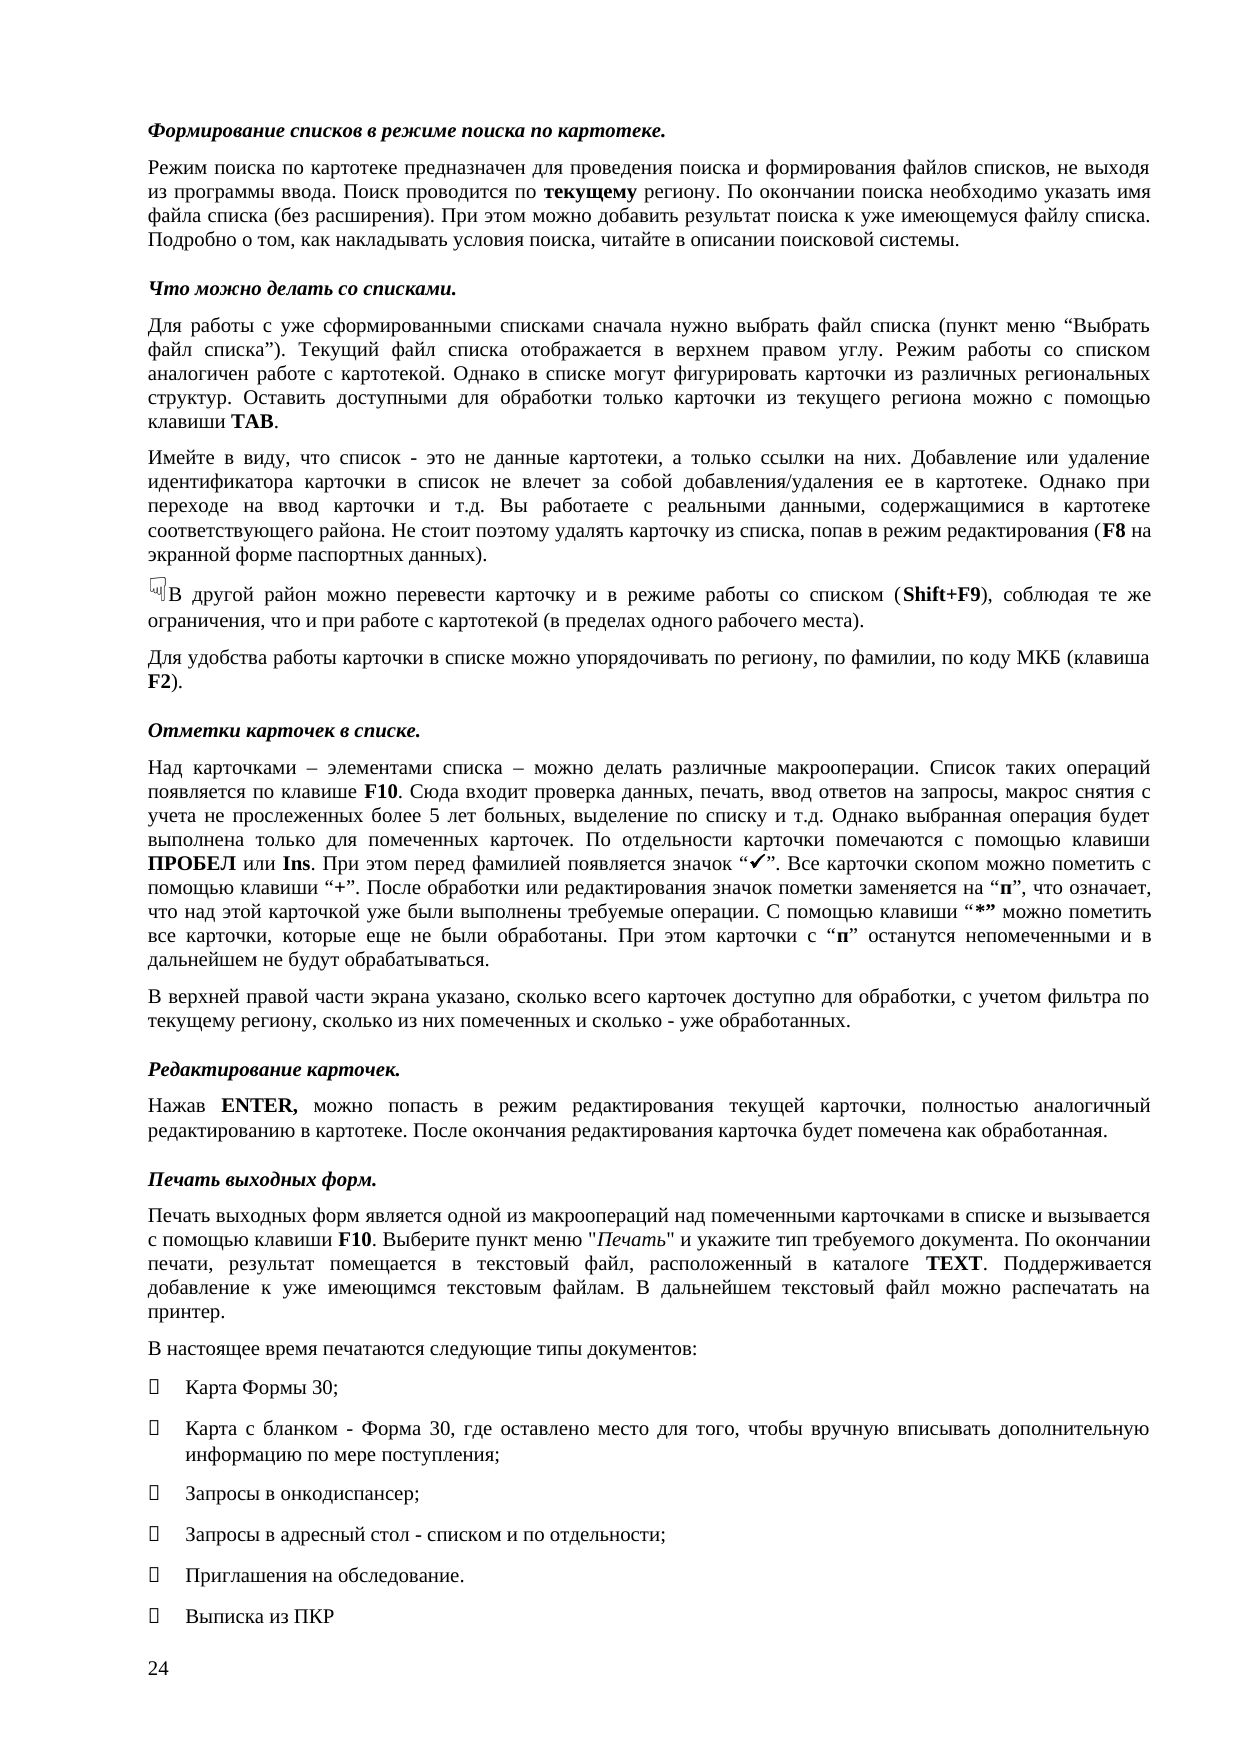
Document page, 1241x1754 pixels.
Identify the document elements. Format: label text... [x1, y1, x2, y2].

text В настоящее время печатаются следующие типы документов: [148, 1336, 1152, 1360]
list Карта с бланком - Форма 30, где оставлено место для того, чтобы вручную вписывать дополнительную информацию по мере поступления; [148, 1413, 1152, 1466]
text Что можно делать со списками. [148, 276, 1152, 300]
text Печать выходных форм является одной из макроопераций над помеченными карточками в списке и вызывается с помощью клавиши F10. Выберите пункт меню "Печать" и укажите тип требуемого документа. По окончании печати, результат помещается в текстовый файл, расположенный в каталоге TEXT. Поддерживается добавление к уже имеющимся текстовым файлам. В дальнейшем текстовый файл можно распечатать на принтер. [148, 1203, 1152, 1323]
text Режим поиска по картотеке предназначен для проведения поиска и формирования файлов списков, не выходя из программы ввода. Поиск проводится по текущему региону. По окончании поиска необходимо указать имя файла списка (без расширения). При этом можно добавить результат поиска к уже имеющемуся файлу списка. Подробно о том, как накладывать условия поиска, читайте в описании поисковой системы. [148, 155, 1152, 251]
list Приглашения на обследование. [148, 1560, 1152, 1589]
text Над карточками – элементами списка – можно делать различные макрооперации. Список таких операций появляется по клавише F10. Сюда входит проверка данных, печать, ввод ответов на запросы, макрос снятия с учета не прослеженных более 5 лет больных, выделение по списку и т.д. Однако выбранная операция будет выполнена только для помеченных карточек. По отдельности карточки помечаются с помощью клавиши ПРОБЕЛ или Ins. При этом перед фамилией появляется значок “”. Все карточки скопом можно пометить с помощью клавиши “+”. После обработки или редактирования значок пометки заменяется на “п”, что означает, что над этой карточкой уже были выполнены требуемые операции. С помощью клавиши “*” можно пометить все карточки, которые еще не были обработаны. При этом карточки с “п” останутся непомеченными и в дальнейшем не будут обрабатываться. [148, 755, 1152, 971]
text Имейте в виду, что список - это не данные картотеки, а только ссылки на них. Добавление или удаление идентификатора карточки в список не влечет за собой добавления/удаления ее в картотеке. Однако при переходе на ввод карточки и т.д. Вы работаете с реальными данными, содержащимися в картотеке соответствующего района. Не стоит поэтому удалять карточку из списка, попав в режим редактирования (F8 на экранной форме паспортных данных). [148, 445, 1152, 566]
text Нажав ENTER, можно попасть в режим редактирования текущей карточки, полностью аналогичный редактированию в картотеке. После окончания редактирования карточка будет помечена как обработанная. [148, 1093, 1152, 1142]
text В верхней правой части экрана указано, сколько всего карточек доступно для обработки, с учетом фильтра по текущему региону, сколько из них помеченных и сколько - уже обработанных. [148, 984, 1152, 1032]
text Отметки карточек в списке. [148, 718, 1152, 742]
text Для удобства работы карточки в списке можно упорядочивать по региону, по фамилии, по коду МКБ (клавиша F2). [148, 645, 1152, 693]
list Запросы в онкодиспансер; [148, 1478, 1152, 1507]
list Запросы в адресный стол - списком и по отдельности; [148, 1519, 1152, 1548]
list Карта Формы 30; [148, 1372, 1152, 1401]
text Редактирование карточек. [148, 1057, 1152, 1081]
list Выписка из ПКР [148, 1601, 1152, 1630]
text Печать выходных форм. [148, 1167, 1152, 1191]
text Формирование списков в режиме поиска по картотеке. [148, 118, 1152, 142]
text В другой район можно перевести карточку и в режиме работы со списком (Shift+F9), соблюдая те же ограничения, что и при работе с картотекой (в пределах одного рабочего места). [148, 578, 1152, 632]
text Для работы с уже сформированными списками сначала нужно выбрать файл списка (пункт меню “Выбрать файл списка”). Текущий файл списка отображается в верхнем правом углу. Режим работы со списком аналогичен работе с картотекой. Однако в списке могут фигурировать карточки из различных региональных структур. Оставить доступными для обработки только карточки из текущего региона можно с помощью клавиши TAB. [148, 312, 1152, 433]
